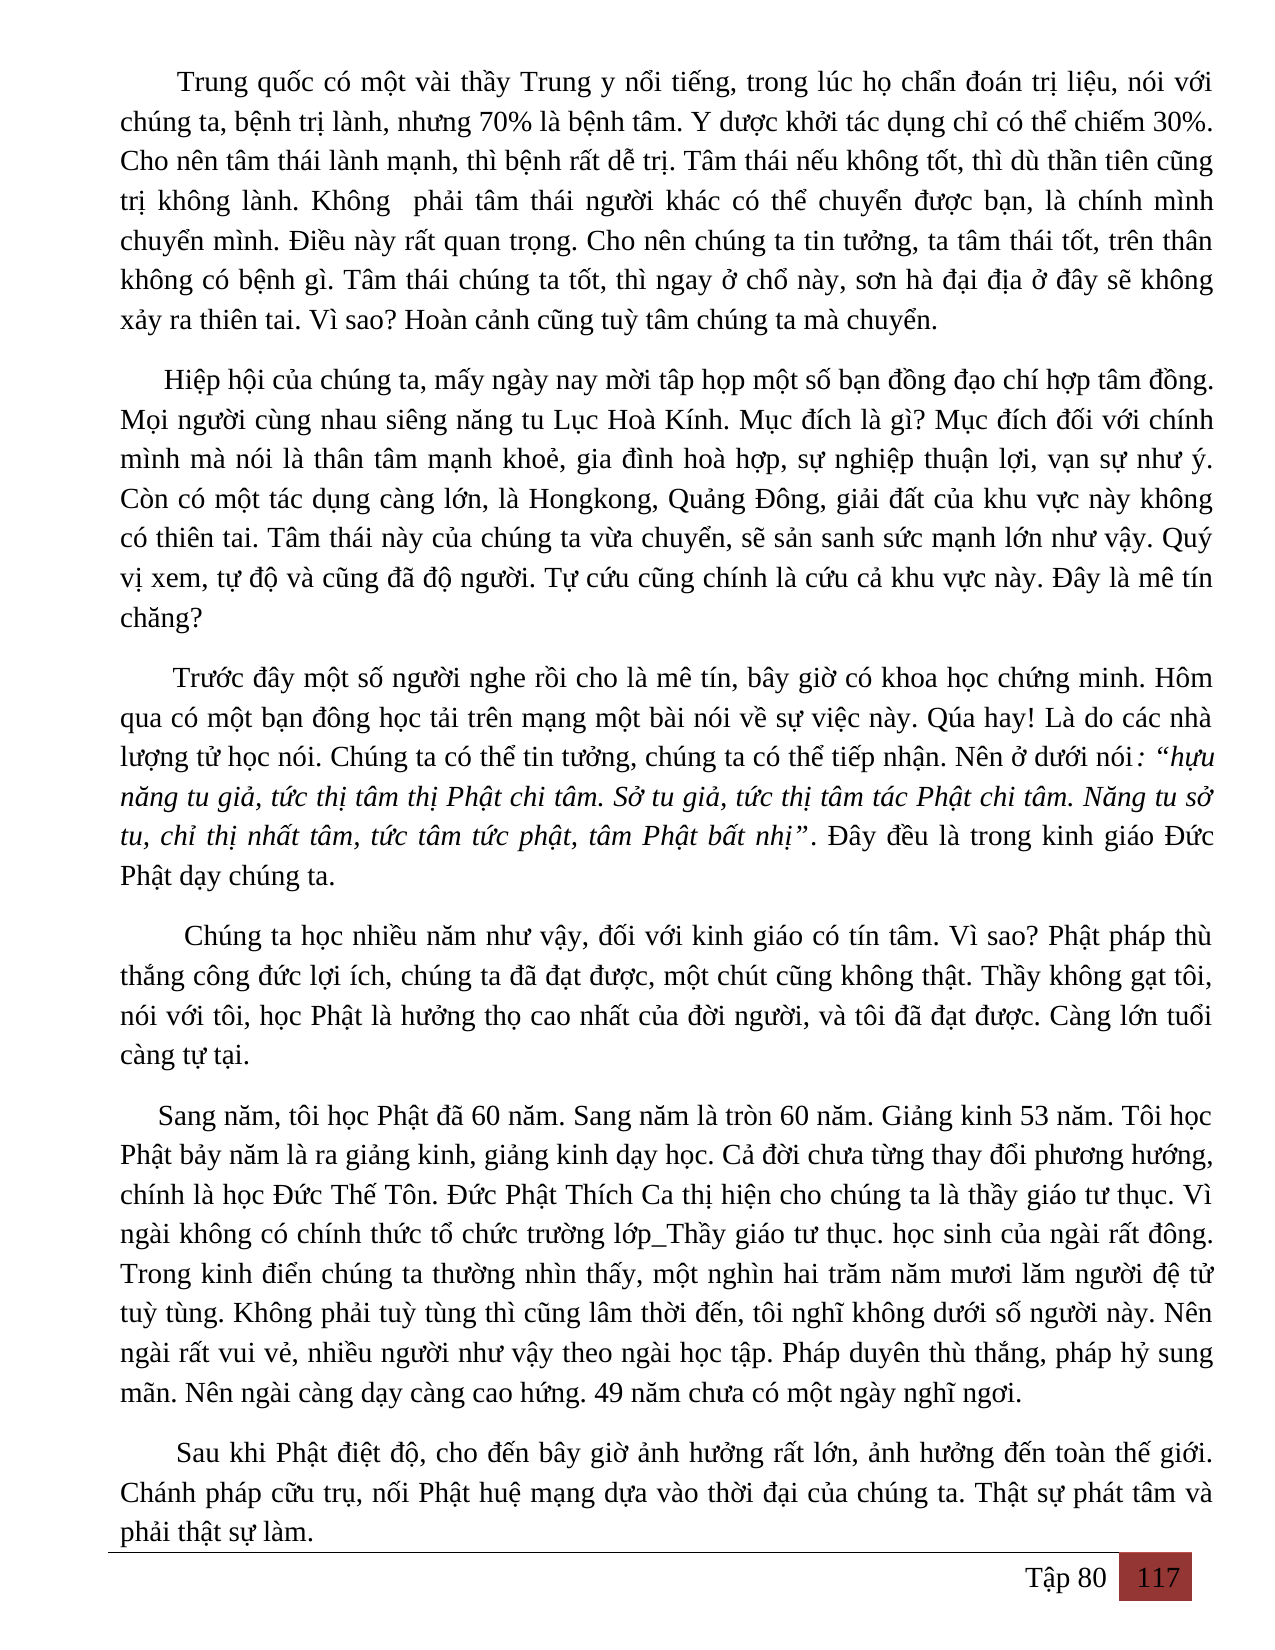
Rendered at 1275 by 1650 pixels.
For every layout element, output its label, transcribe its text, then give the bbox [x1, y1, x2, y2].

text Sau khi Phật điệt độ, cho đến bây giờ ảnh hưởng rất lớn, ảnh hưởng đến toàn thế giới. Chánh pháp cữu trụ, nối Phật huệ mạng dựa vào thời đại của chúng ta. Thật sự phát tâm và phải thật sự làm. [120, 1431, 1215, 1549]
text Trung quốc có một vài thầy Trung y nổi tiếng, trong lúc họ chẩn đoán trị liệu, nói với chúng ta, bệnh trị lành, nhưng 70% là bệnh tâm. Y dược khởi tác dụng chỉ có thể chiếm 30%. Cho nên tâm thái lành mạnh, thì bệnh rất dễ trị. Tâm thái nếu không tốt, thì dù thần tiên cũng trị không lành. Không phải tâm thái người khác có thể chuyển được bạn, là chính mình chuyển mình. Điều này rất quan trọng. Cho nên chúng ta tin tưởng, ta tâm thái tốt, trên thân không có bệnh gì. Tâm thái chúng ta tốt, thì ngay ở chổ này, sơn hà đại địa ở đây sẽ không xảy ra thiên tai. Vì sao? Hoàn cảnh cũng tuỳ tâm chúng ta mà chuyển. [120, 60, 1215, 337]
text Hiệp hội của chúng ta, mấy ngày nay mời tâp họp một số bạn đồng đạo chí hợp tâm đồng. Mọi người cùng nhau siêng năng tu Lục Hoà Kính. Mục đích là gì? Mục đích đối với chính mình mà nói là thân tâm mạnh khoẻ, gia đình hoà hợp, sự nghiệp thuận lợi, vạn sự như ý. Còn có một tác dụng càng lớn, là Hongkong, Quảng Đông, giải đất của khu vực này không có thiên tai. Tâm thái này của chúng ta vừa chuyển, sẽ sản sanh sức mạnh lớn như vậy. Quý vị xem, tự độ và cũng đã độ người. Tự cứu cũng chính là cứu cả khu vực này. Đây là mê tín chăng? [120, 358, 1215, 635]
text Trước đây một số người nghe rồi cho là mê tín, bây giờ có khoa học chứng minh. Hôm qua có một bạn đông học tải trên mạng một bài nói về sự việc này. Qúa hay! Là do các nhà lượng tử học nói. Chúng ta có thể tin tưởng, chúng ta có thể tiếp nhận. Nên ở dưới nói: “hựu năng tu giả, tức thị tâm thị Phật chi tâm. Sở tu giả, tức thị tâm tác Phật chi tâm. Năng tu sở tu, chỉ thị nhất tâm, tức tâm tức phật, tâm Phật bất nhị”. Đây đều là trong kinh giáo Đức Phật dạy chúng ta. [120, 656, 1215, 893]
text Chúng ta học nhiều năm như vậy, đối với kinh giáo có tín tâm. Vì sao? Phật pháp thù thắng công đức lợi ích, chúng ta đã đạt được, một chút cũng không thật. Thầy không gạt tôi, nói với tôi, học Phật là hưởng thọ cao nhất của đời người, và tôi đã đạt được. Càng lớn tuổi càng tự tại. [120, 914, 1215, 1072]
text Sang năm, tôi học Phật đã 60 năm. Sang năm là tròn 60 năm. Giảng kinh 53 năm. Tôi học Phật bảy năm là ra giảng kinh, giảng kinh dạy học. Cả đời chưa từng thay đổi phương hướng, chính là học Đức Thế Tôn. Đức Phật Thích Ca thị hiện cho chúng ta là thầy giáo tư thục. Vì ngài không có chính thức tổ chức trường lớp_Thầy giáo tư thục. học sinh của ngài rất đông. Trong kinh điển chúng ta thường nhìn thấy, một nghìn hai trăm năm mươi lăm người đệ tử tuỳ tùng. Không phải tuỳ tùng thì cũng lâm thời đến, tôi nghĩ không dưới số người này. Nên ngài rất vui vẻ, nhiều người như vậy theo ngài học tập. Pháp duyên thù thắng, pháp hỷ sung mãn. Nên ngài càng dạy càng cao hứng. 49 năm chưa có một ngày nghĩ ngơi. [120, 1093, 1215, 1410]
